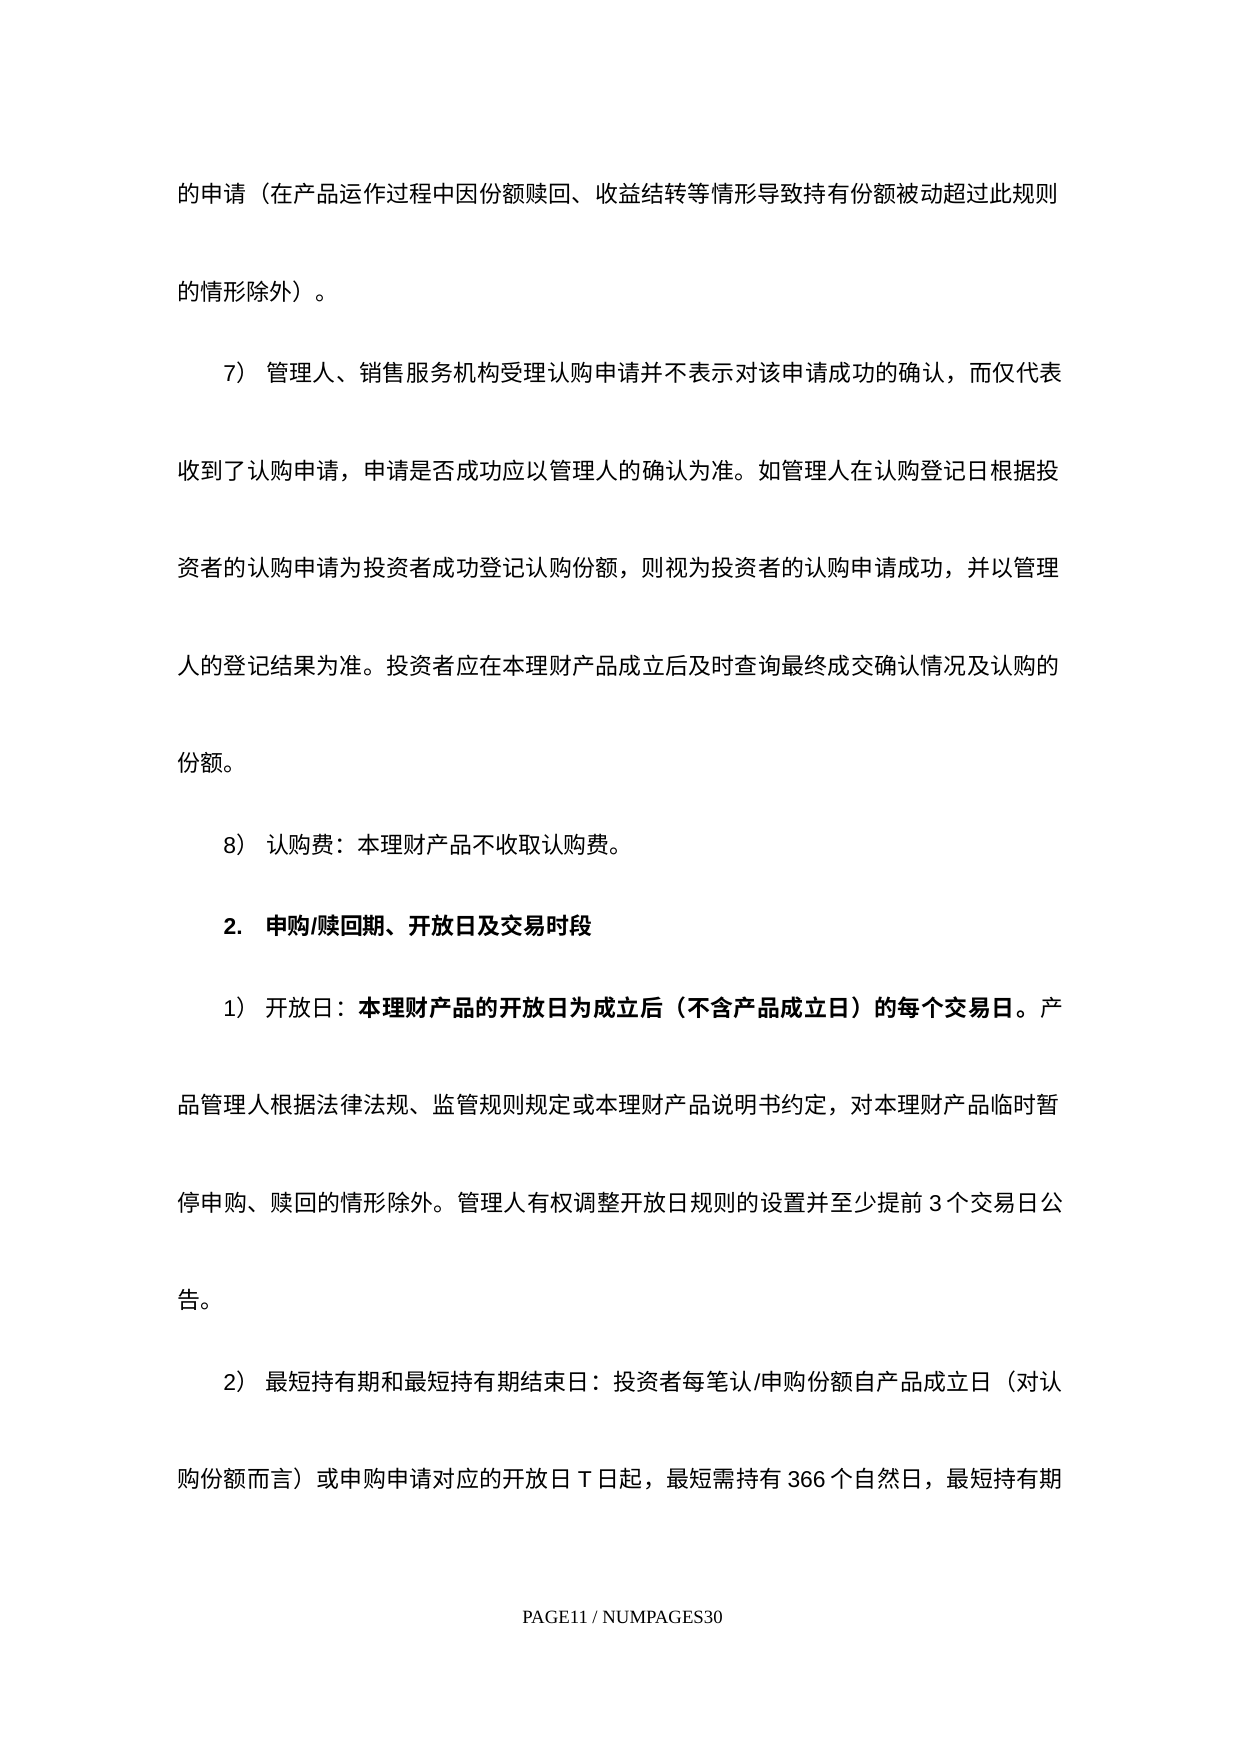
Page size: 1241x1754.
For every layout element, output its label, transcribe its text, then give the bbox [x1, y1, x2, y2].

list 认购费：本理财产品不收取认购费。 [177, 811, 1063, 876]
list 管理人、销售服务机构受理认购申请并不表示对该申请成功的确认，而仅代表收到了认购申请，申请是否成功应以管理人的确认为准。如管理人在认购登记日根据投资者的认购申请为投资者成功登记认购份额，则视为投资者的认购申请成功，并以管理人的登记结果为准。投资者应在本理财产品成立后及时查询最终成交确认情况及认购的份额。 [177, 339, 1063, 794]
list 申购/赎回期、开放日及交易时段 [177, 892, 1063, 957]
list 开放日：本理财产品的开放日为成立后（不含产品成立日）的每个交易日。产品管理人根据法律法规、监管规则规定或本理财产品说明书约定，对本理财产品临时暂停申购、赎回的情形除外。管理人有权调整开放日规则的设置并至少提前3个交易日公告。 [177, 974, 1063, 1331]
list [177, 160, 1063, 323]
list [177, 1348, 1063, 1510]
